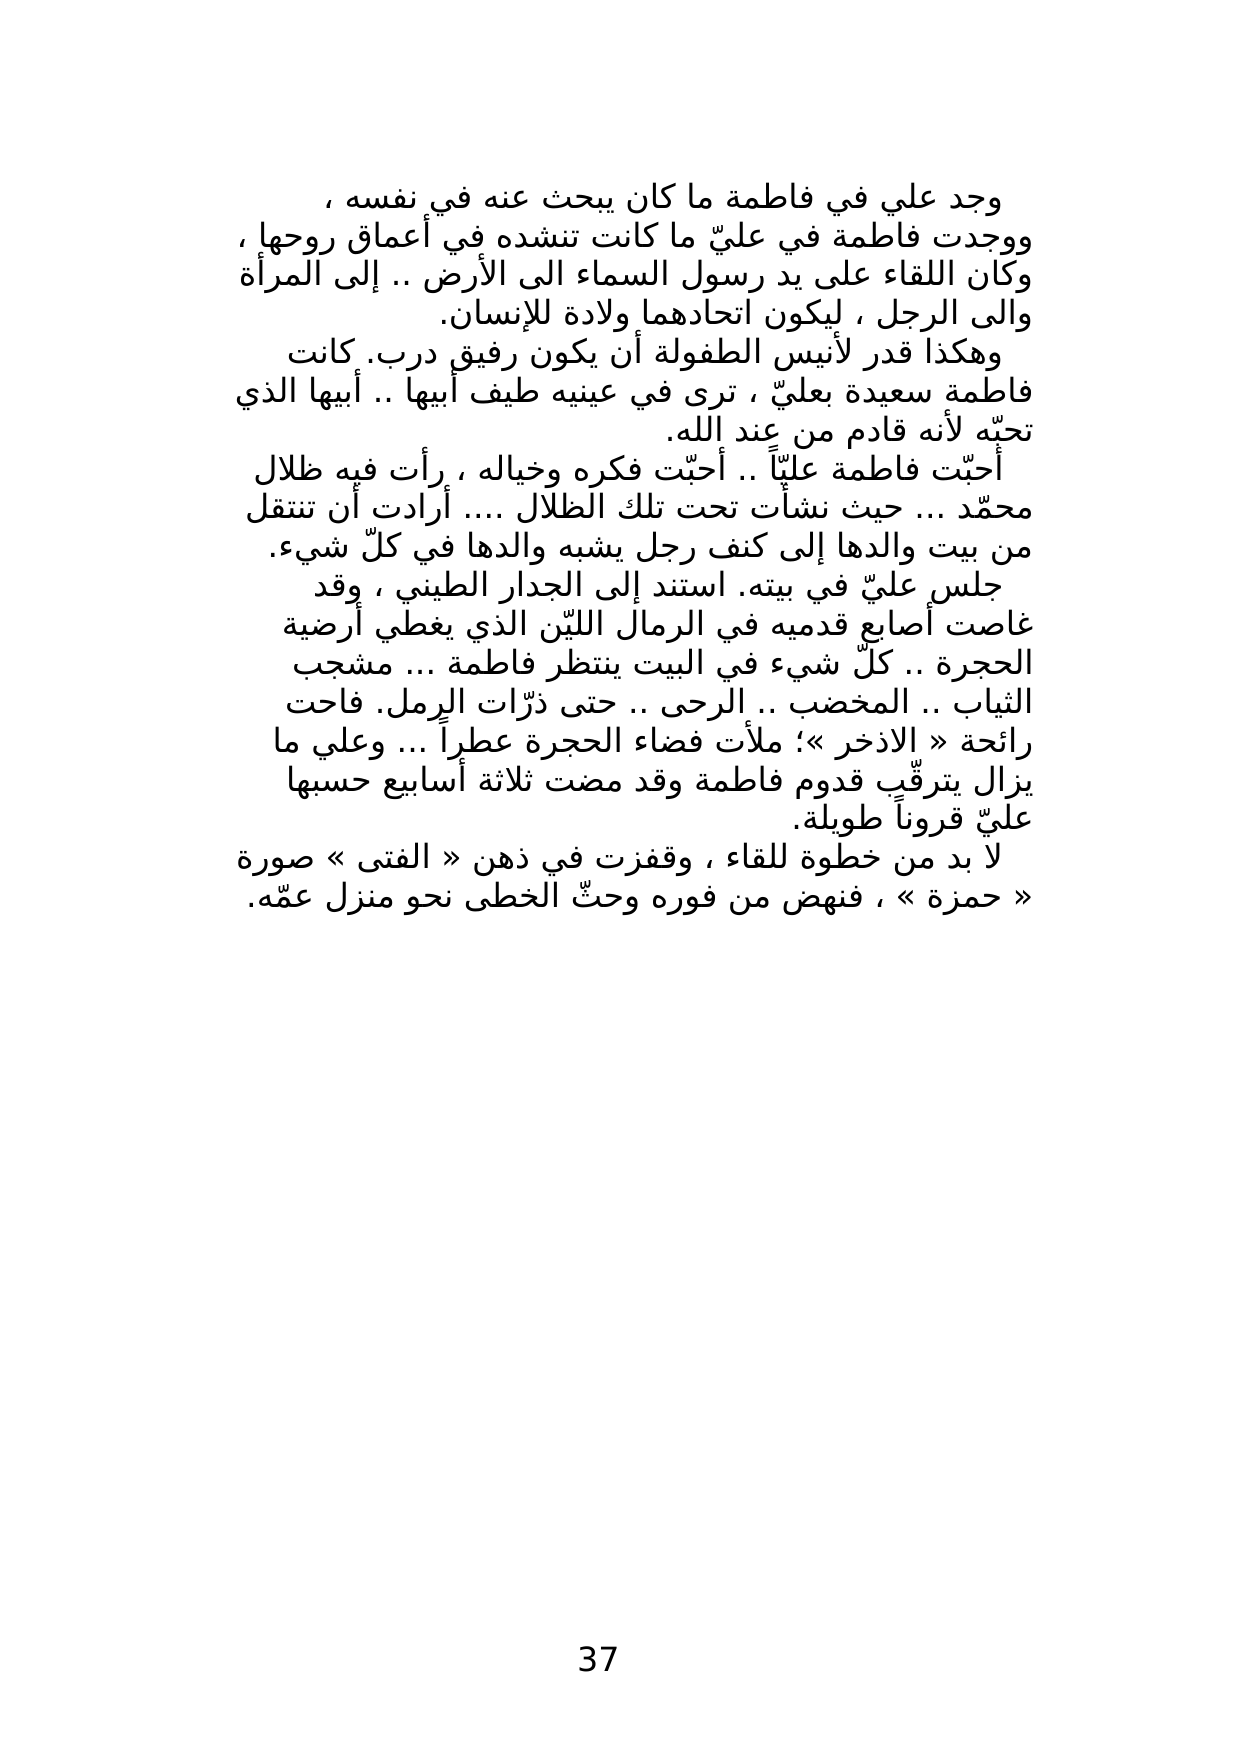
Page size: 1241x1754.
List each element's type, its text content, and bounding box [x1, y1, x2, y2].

text جلس عليّ في بيته. استند إلى الجدار الطيني ، وقد غاصت أصابع قدميه في الرمال الليّن الذي يغطي أرضية الحجرة .. كلّ شيء في البيت ينتظر فاطمة ... مشجب الثياب .. المخضب .. الرحى .. حتى ذرّات الرمل. فاحت رائحة « الاذخر »؛ ملأت فضاء الحجرة عطراً ... وعلي ما يزال يترقّب قدوم فاطمة وقد مضت ثلاثة أسابيع حسبها عليّ قروناً طويلة. [222, 566, 1033, 838]
text وجد علي في فاطمة ما كان يبحث عنه في نفسه ، ووجدت فاطمة في عليّ ما كانت تنشده في أعماق روحها ، وكان اللقاء على يد رسول السماء الى الأرض .. إلى المرأة والى الرجل ، ليكون اتحادهما ولادة للإنسان. [222, 177, 1033, 333]
text أحبّت فاطمة عليّاً .. أحبّت فكره وخياله ، رأت فيه ظلال محمّد ... حيث نشأت تحت تلك الظلال .... أرادت أن تنتقل من بيت والدها إلى كنف رجل يشبه والدها في كلّ شيء. [222, 449, 1033, 566]
text وهكذا قدر لأنيس الطفولة أن يكون رفيق درب. كانت فاطمة سعيدة بعليّ ، ترى في عينيه طيف أبيها .. أبيها الذي تحبّه لأنه قادم من عند الله. [222, 333, 1033, 449]
text لا بد من خطوة للقاء ، وقفزت في ذهن « الفتى » صورة « حمزة » ، فنهض من فوره وحثّ الخطى نحو منزل عمّه. [222, 838, 1033, 915]
